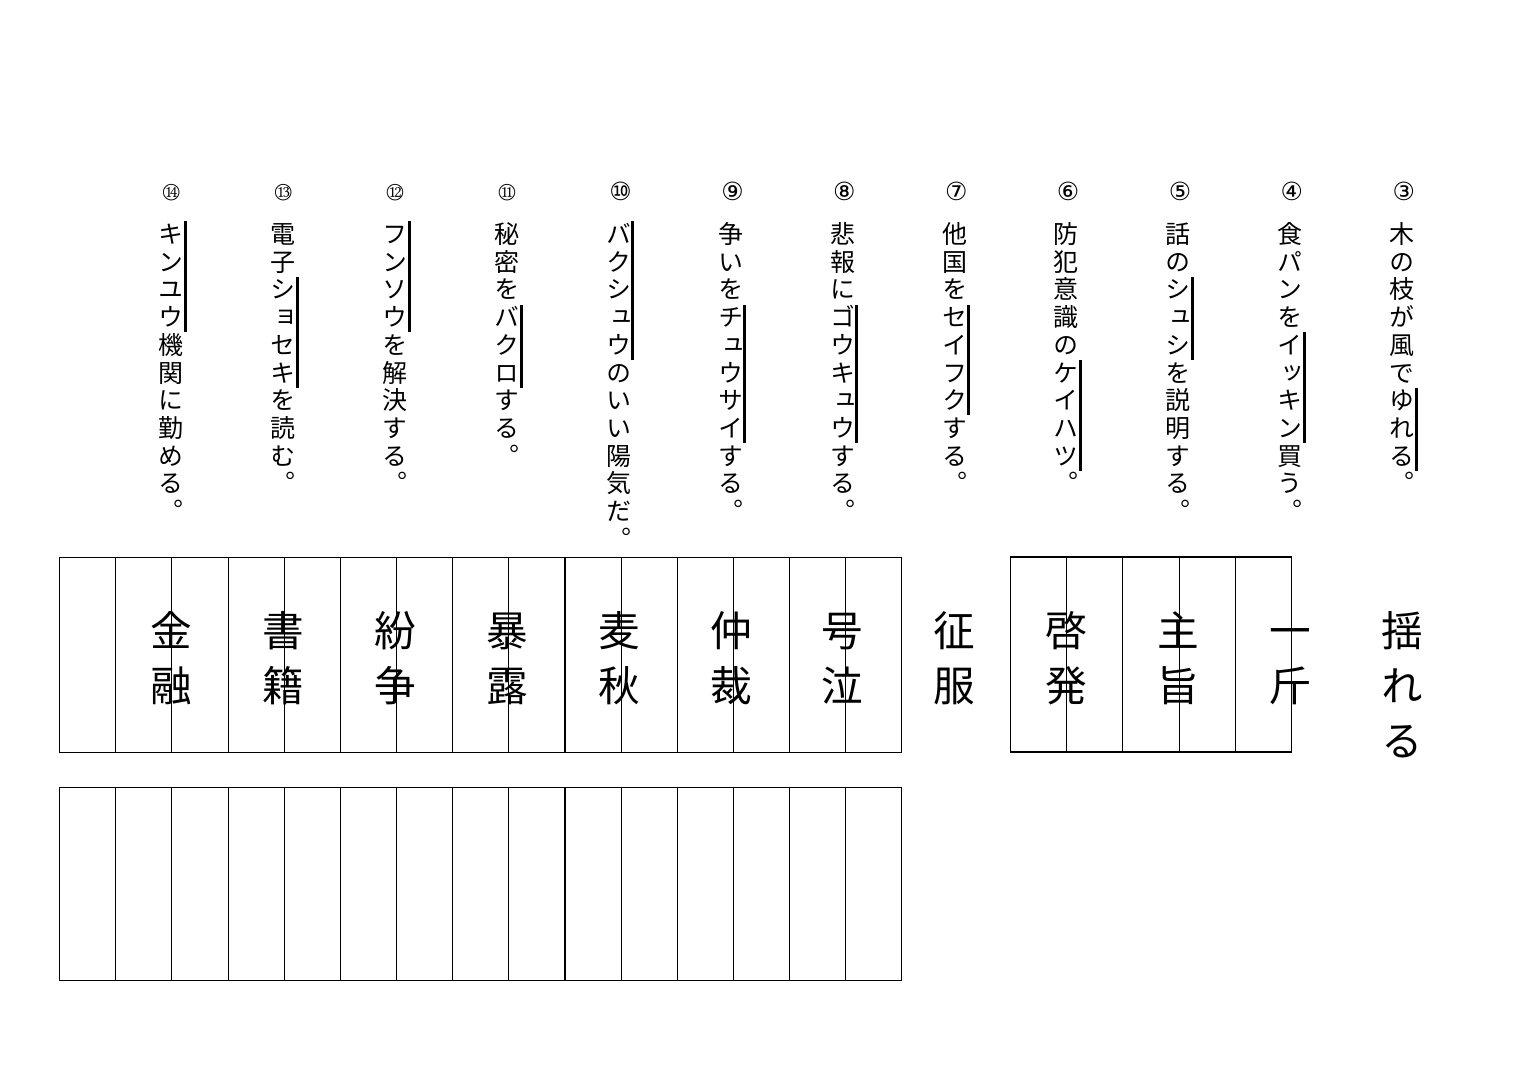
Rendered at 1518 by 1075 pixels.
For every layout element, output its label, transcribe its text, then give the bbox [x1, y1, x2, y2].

text ⑨ 争いをチュウサイする。 仲裁 [675, 166, 787, 969]
text ⑬ 電子ショセキを読む。 書籍 [227, 166, 339, 969]
text ⑩ バクシュウのいい陽気だ。 麦秋 [563, 166, 675, 969]
text ⑭ キンユウ機関に勤める。 金融 [116, 166, 227, 969]
text ⑤ 話のシュシを説明する。 主旨 [1122, 166, 1234, 969]
text ⑥ 防犯意識のケイハツ。 啓発 [1011, 166, 1122, 969]
text ⑫ フンソウを解決する。 紛争 [339, 166, 451, 969]
text ⑧ 悲報にゴウキュウする。 号泣 [787, 166, 899, 969]
text ④ 食パンをイッキン買う。 一斤 [1234, 166, 1346, 969]
text ⑪ 秘密をバクロする。 暴露 [451, 166, 563, 969]
text ③ 木の枝が風でゆれる。 揺れる [1346, 166, 1458, 969]
text ⑦ 他国をセイフクする。 征服 [899, 166, 1011, 969]
